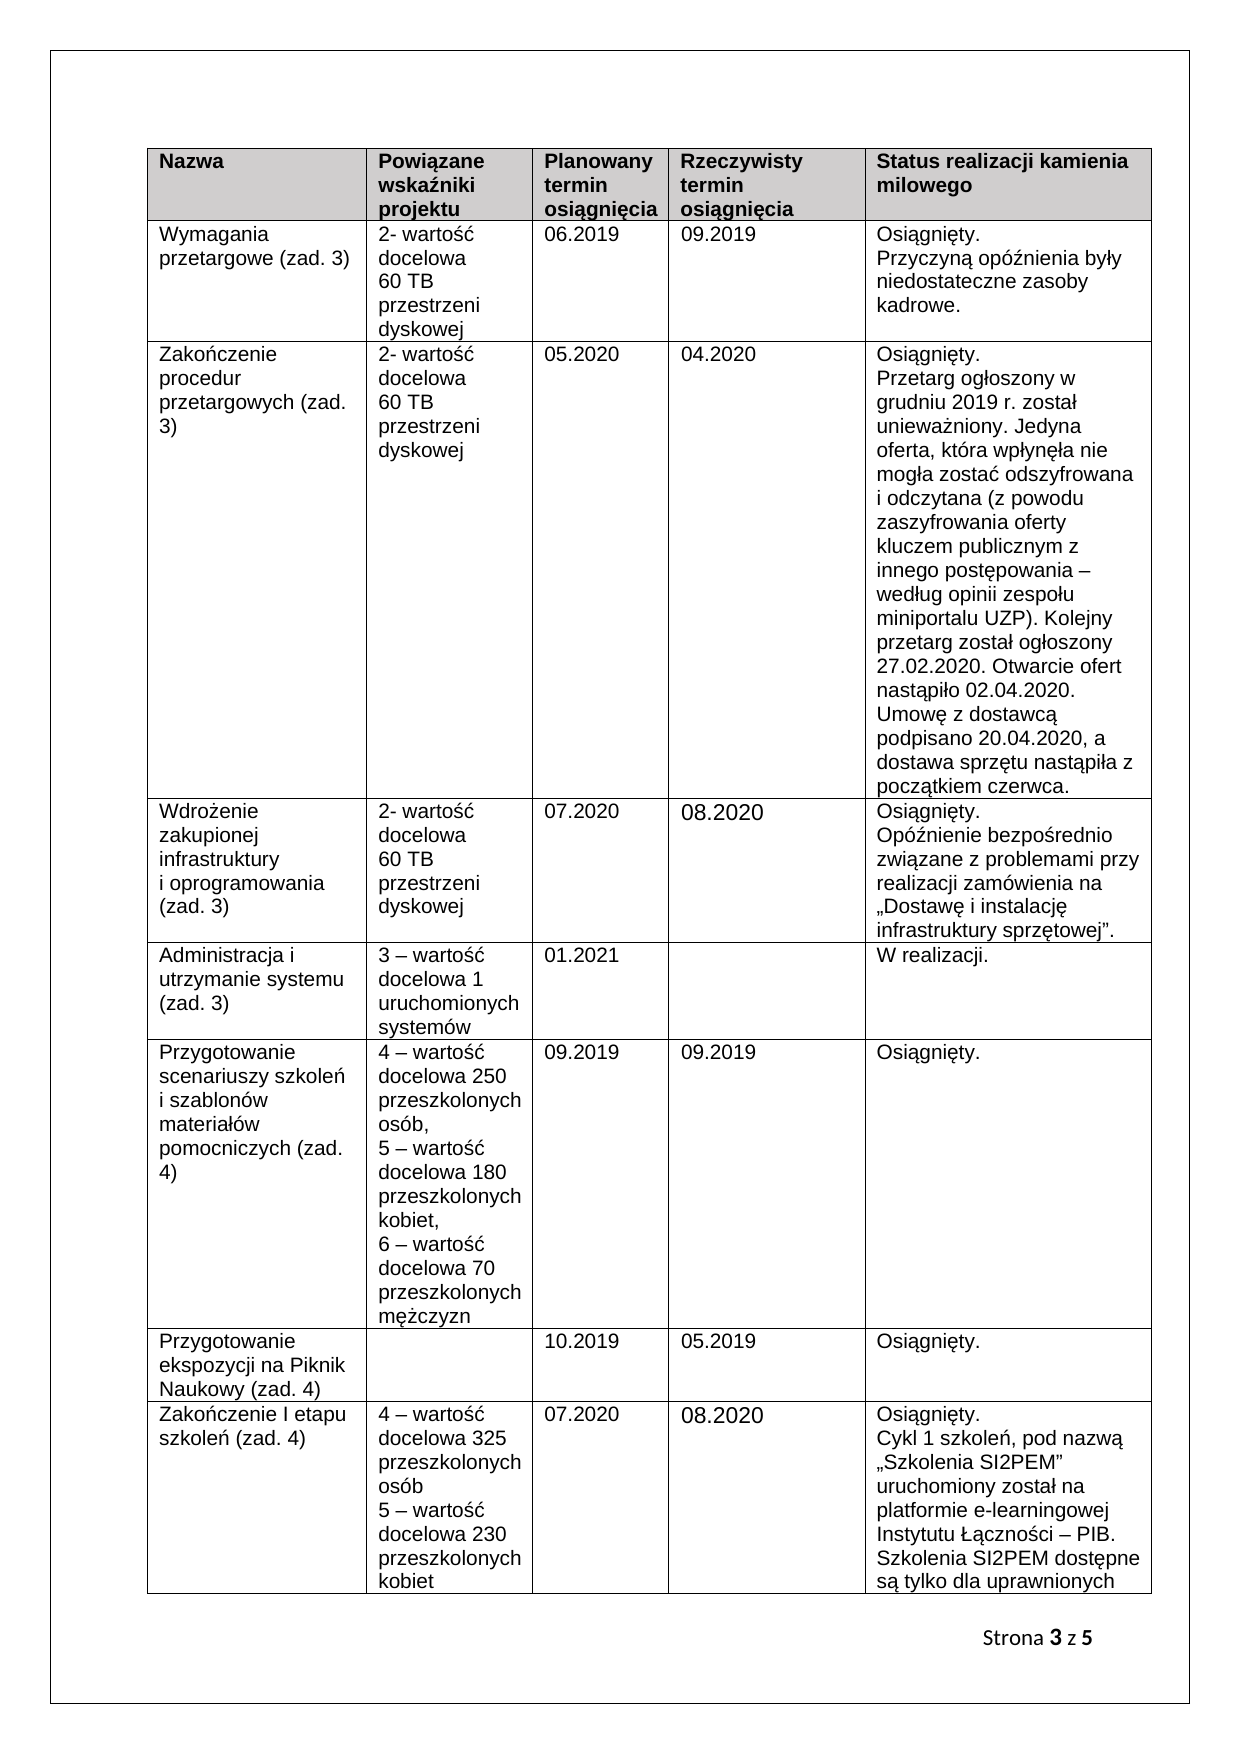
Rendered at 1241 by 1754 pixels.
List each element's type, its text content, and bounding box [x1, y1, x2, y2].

table_cell 04.2020 [669, 342, 865, 797]
table_cell Osiągnięty. Opóźnienie bezpośrednio związane z problemami przy realizacji zamówienia na „Dostawę i instalację infrastruktury sprzętowej”. [866, 799, 1151, 942]
table_cell 05.2019 [669, 1329, 865, 1401]
table_header Powiązane wskaźniki projektu [367, 149, 532, 220]
table_cell Przygotowanie ekspozycji na Piknik Naukowy (zad. 4) [148, 1329, 366, 1401]
table_cell Osiągnięty. [866, 1329, 1151, 1401]
table_header Status realizacji kamienia milowego [866, 149, 1151, 220]
table_cell 07.2020 [533, 1402, 668, 1593]
table_cell Zakończenie I etapu szkoleń (zad. 4) [148, 1402, 366, 1593]
table_cell [367, 1329, 532, 1401]
table_cell Osiągnięty. Przetarg ogłoszony w grudniu 2019 r. został unieważniony. Jedyna oferta, która wpłynęła nie mogła zostać odszyfrowana i odczytana (z powodu zaszyfrowania oferty kluczem publicznym z innego postępowania – według opinii zespołu miniportalu UZP). Kolejny przetarg został ogłoszony 27.02.2020. Otwarcie ofert nastąpiło 02.04.2020. Umowę z dostawcą podpisano 20.04.2020, a dostawa sprzętu nastąpiła z początkiem czerwca. [866, 342, 1151, 797]
table_cell Osiągnięty. Przyczyną opóźnienia były niedostateczne zasoby kadrowe. [866, 221, 1151, 341]
table_cell 09.2019 [669, 1040, 865, 1328]
table_cell [669, 943, 865, 1039]
table_cell 06.2019 [533, 221, 668, 341]
table_cell Administracja i utrzymanie systemu (zad. 3) [148, 943, 366, 1039]
table_cell 09.2019 [669, 221, 865, 341]
table_cell 05.2020 [533, 342, 668, 797]
table_cell Wymagania przetargowe (zad. 3) [148, 221, 366, 341]
table_header Planowany termin osiągnięcia [533, 149, 668, 220]
table_cell Zakończenie procedur przetargowych (zad. 3) [148, 342, 366, 797]
table_header Rzeczywisty termin osiągnięcia [669, 149, 865, 220]
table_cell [367, 1402, 532, 1593]
table_cell 2- wartość docelowa 60 TB przestrzeni dyskowej [367, 799, 532, 942]
table_cell 07.2020 [533, 799, 668, 942]
table_cell 01.2021 [533, 943, 668, 1039]
table_cell 10.2019 [533, 1329, 668, 1401]
table_cell Osiągnięty. [866, 1040, 1151, 1328]
table_cell Wdrożenie zakupionej infrastruktury i oprogramowania (zad. 3) [148, 799, 366, 942]
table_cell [866, 1402, 1151, 1593]
table_cell 4 – wartość docelowa 250 przeszkolonych osób, 5 – wartość docelowa 180 przeszkolonych kobiet, 6 – wartość docelowa 70 przeszkolonych mężczyzn [367, 1040, 532, 1328]
table_cell W realizacji. [866, 943, 1151, 1039]
table_cell 2- wartość docelowa 60 TB przestrzeni dyskowej [367, 342, 532, 797]
table_cell 2- wartość docelowa 60 TB przestrzeni dyskowej [367, 221, 532, 341]
table_cell Przygotowanie scenariuszy szkoleń i szablonów materiałów pomocniczych (zad. 4) [148, 1040, 366, 1328]
table_cell 08.2020 [669, 1402, 865, 1593]
table_cell 08.2020 [669, 799, 865, 942]
table_cell 3 – wartość docelowa 1 uruchomionych systemów [367, 943, 532, 1039]
table_cell 09.2019 [533, 1040, 668, 1328]
table_header Nazwa [148, 149, 366, 220]
